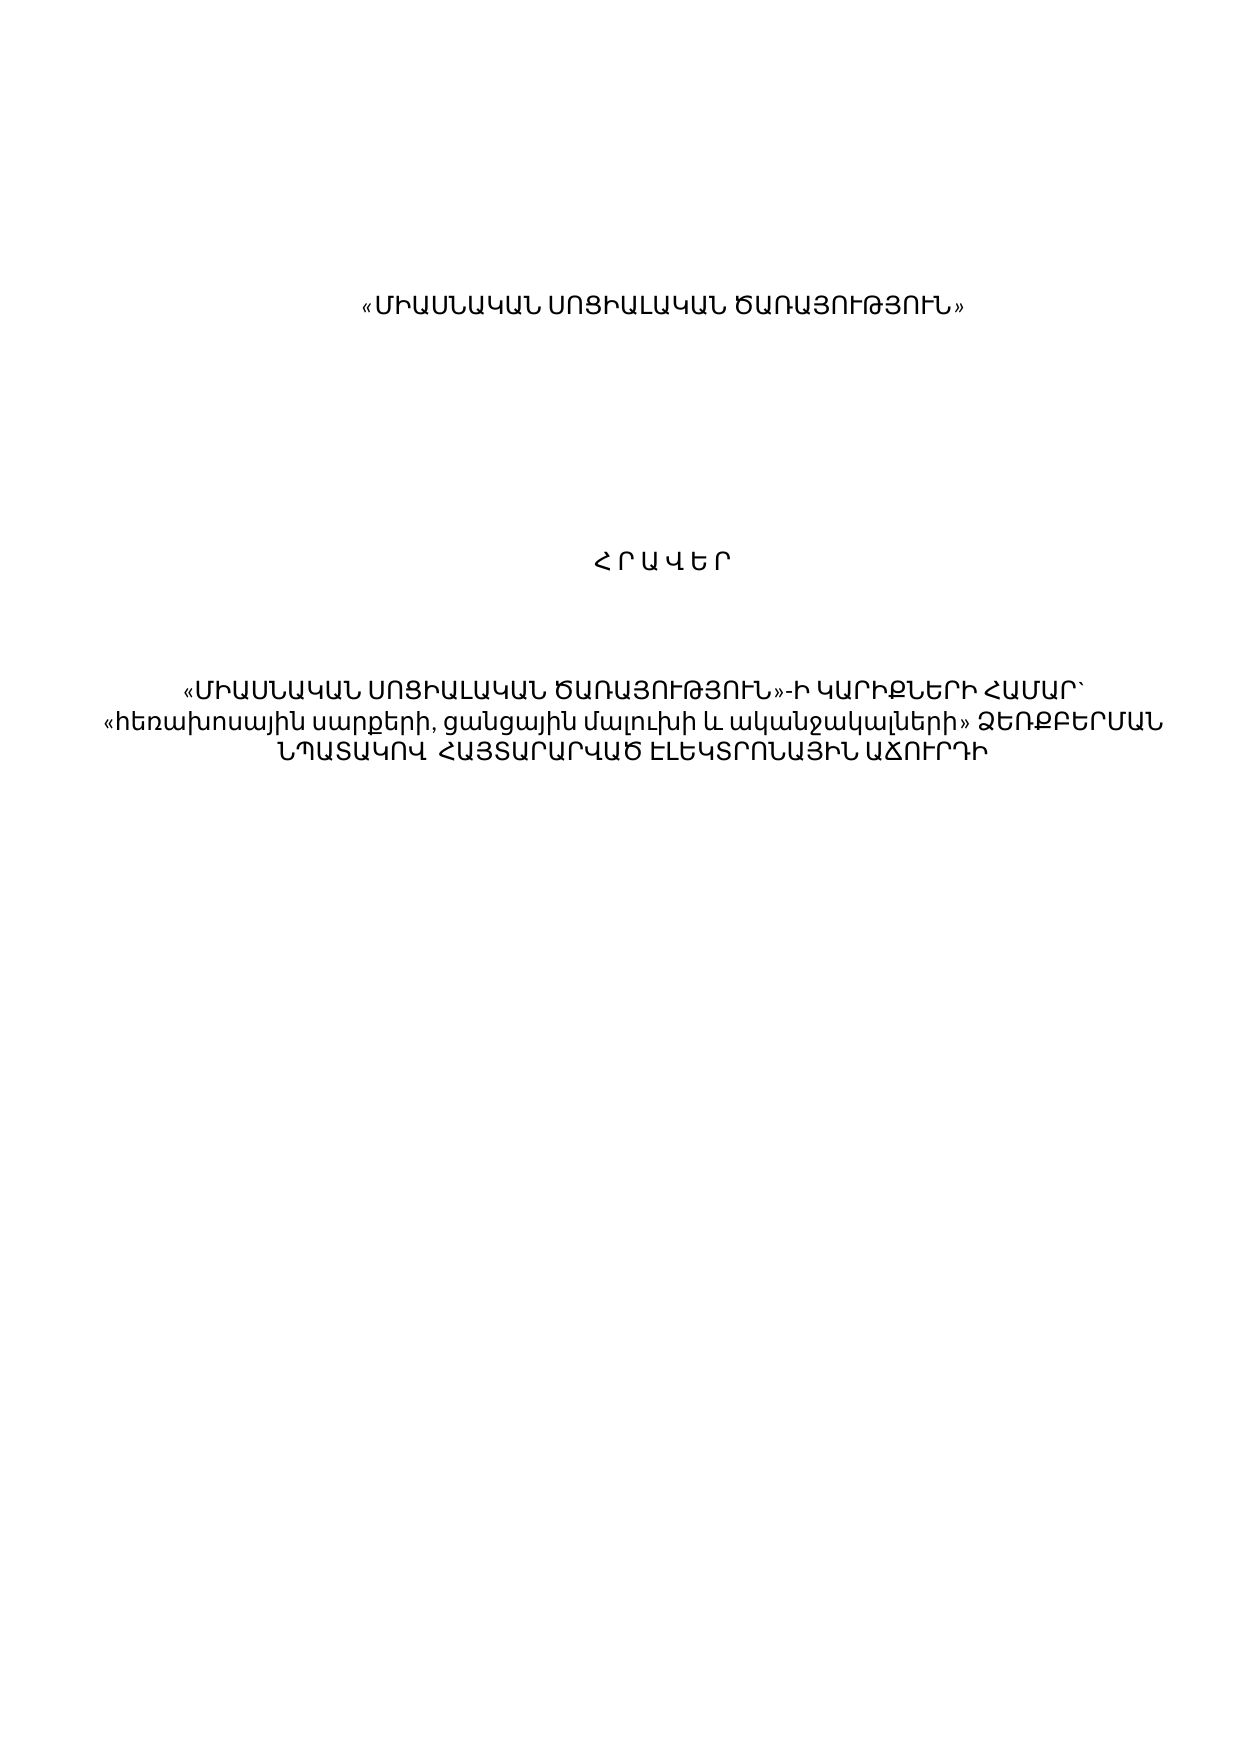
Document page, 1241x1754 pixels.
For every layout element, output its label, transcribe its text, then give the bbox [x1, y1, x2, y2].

text «ՄԻԱՍՆԱԿԱՆ ՍՈՑԻԱԼԱԿԱՆ ԾԱՌԱՅՈՒԹՅՈՒՆ»-Ի ԿԱՐԻՔՆԵՐԻ ՀԱՄԱՐ` «հեռախոսային սարքերի, ցանցային մալուխի և ականջակալների» ՁԵՌՔԲԵՐՄԱՆ ՆՊԱՏԱԿՈՎ ՀԱՅՏԱՐԱՐՎԱԾ ԷԼԵԿՏՐՈՆԱՅԻՆ ԱՃՈՒՐԴԻ [94, 676, 1172, 767]
text Հ Ր Ա Վ Ե Ր [94, 546, 1172, 577]
text « ՄԻԱՍՆԱԿԱՆ ՍՈՑԻԱԼԱԿԱՆ ԾԱՌԱՅՈՒԹՅՈՒՆ» [94, 290, 1172, 321]
